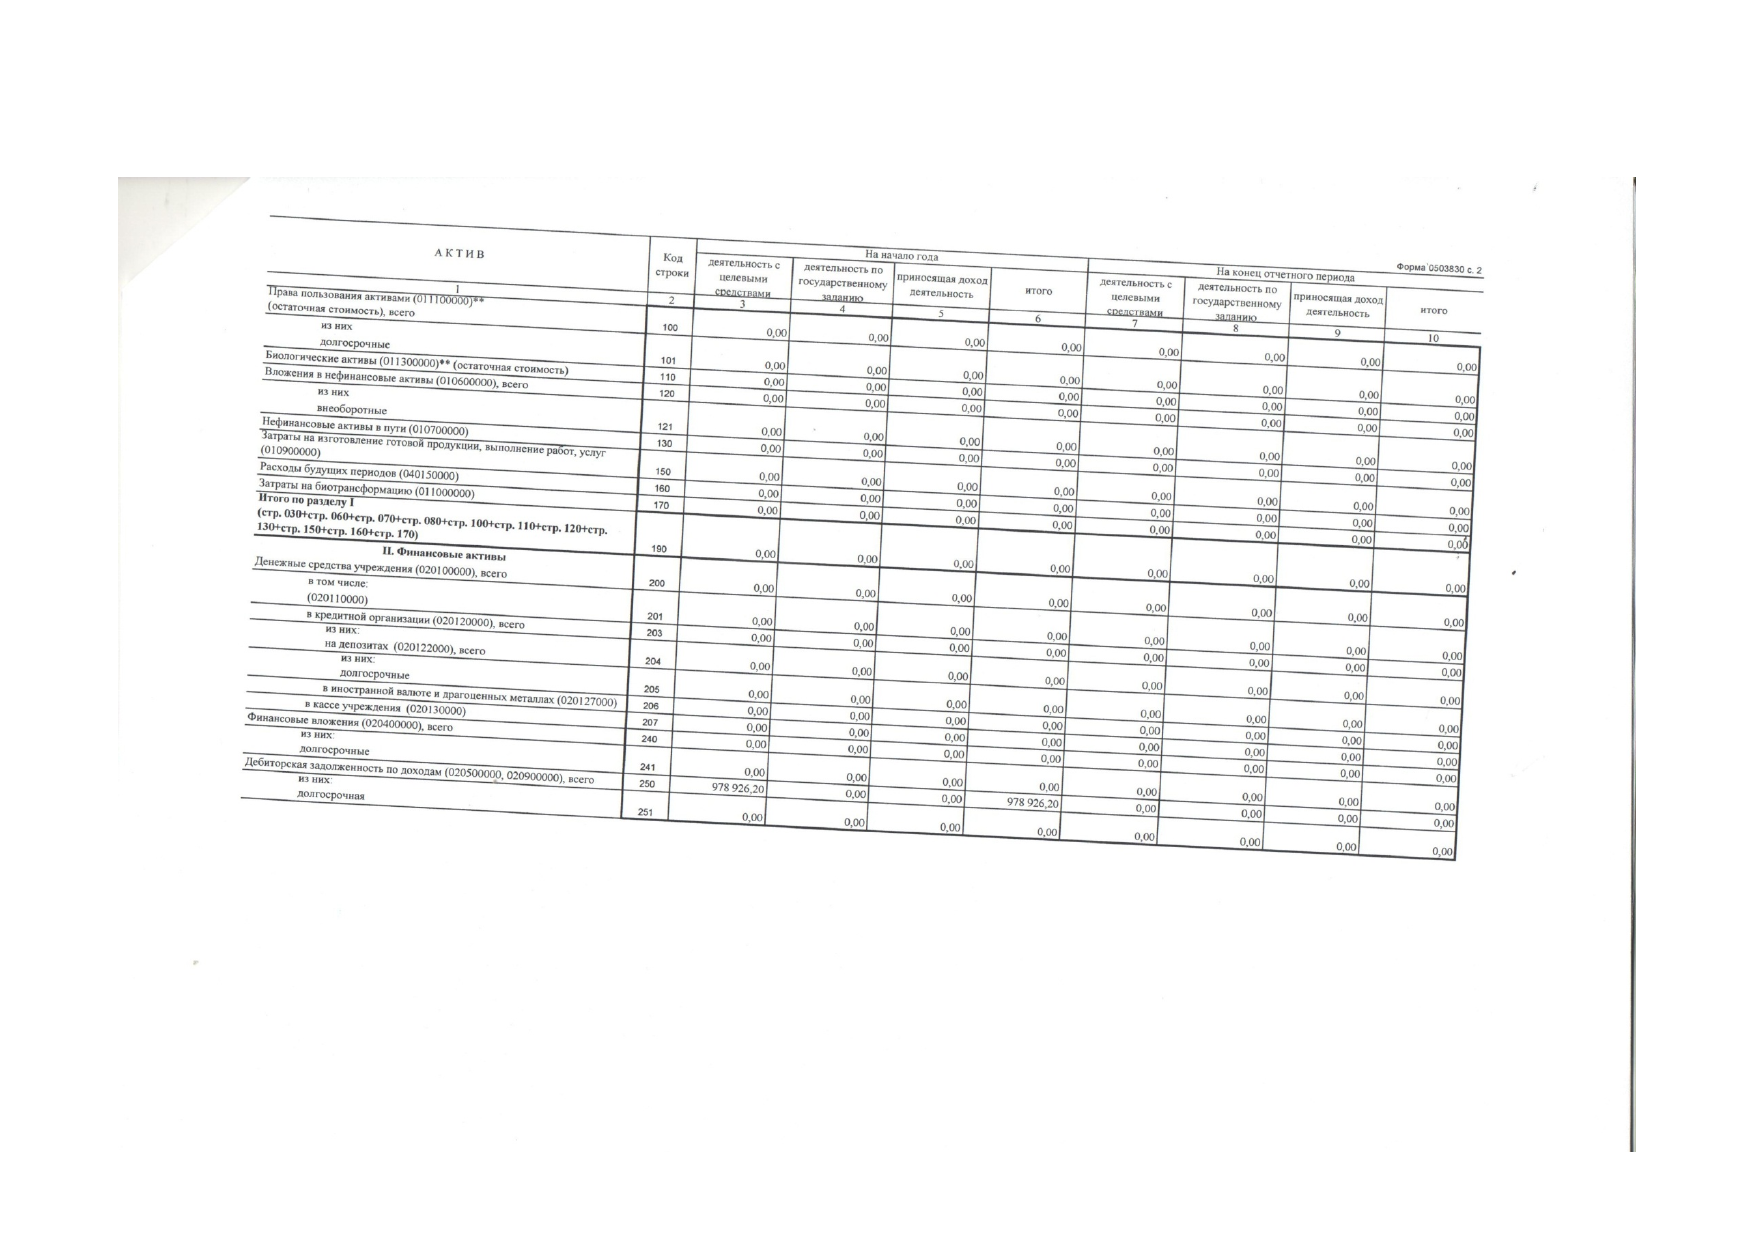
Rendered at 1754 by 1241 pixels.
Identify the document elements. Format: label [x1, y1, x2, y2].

picture [118, 177, 1636, 1152]
